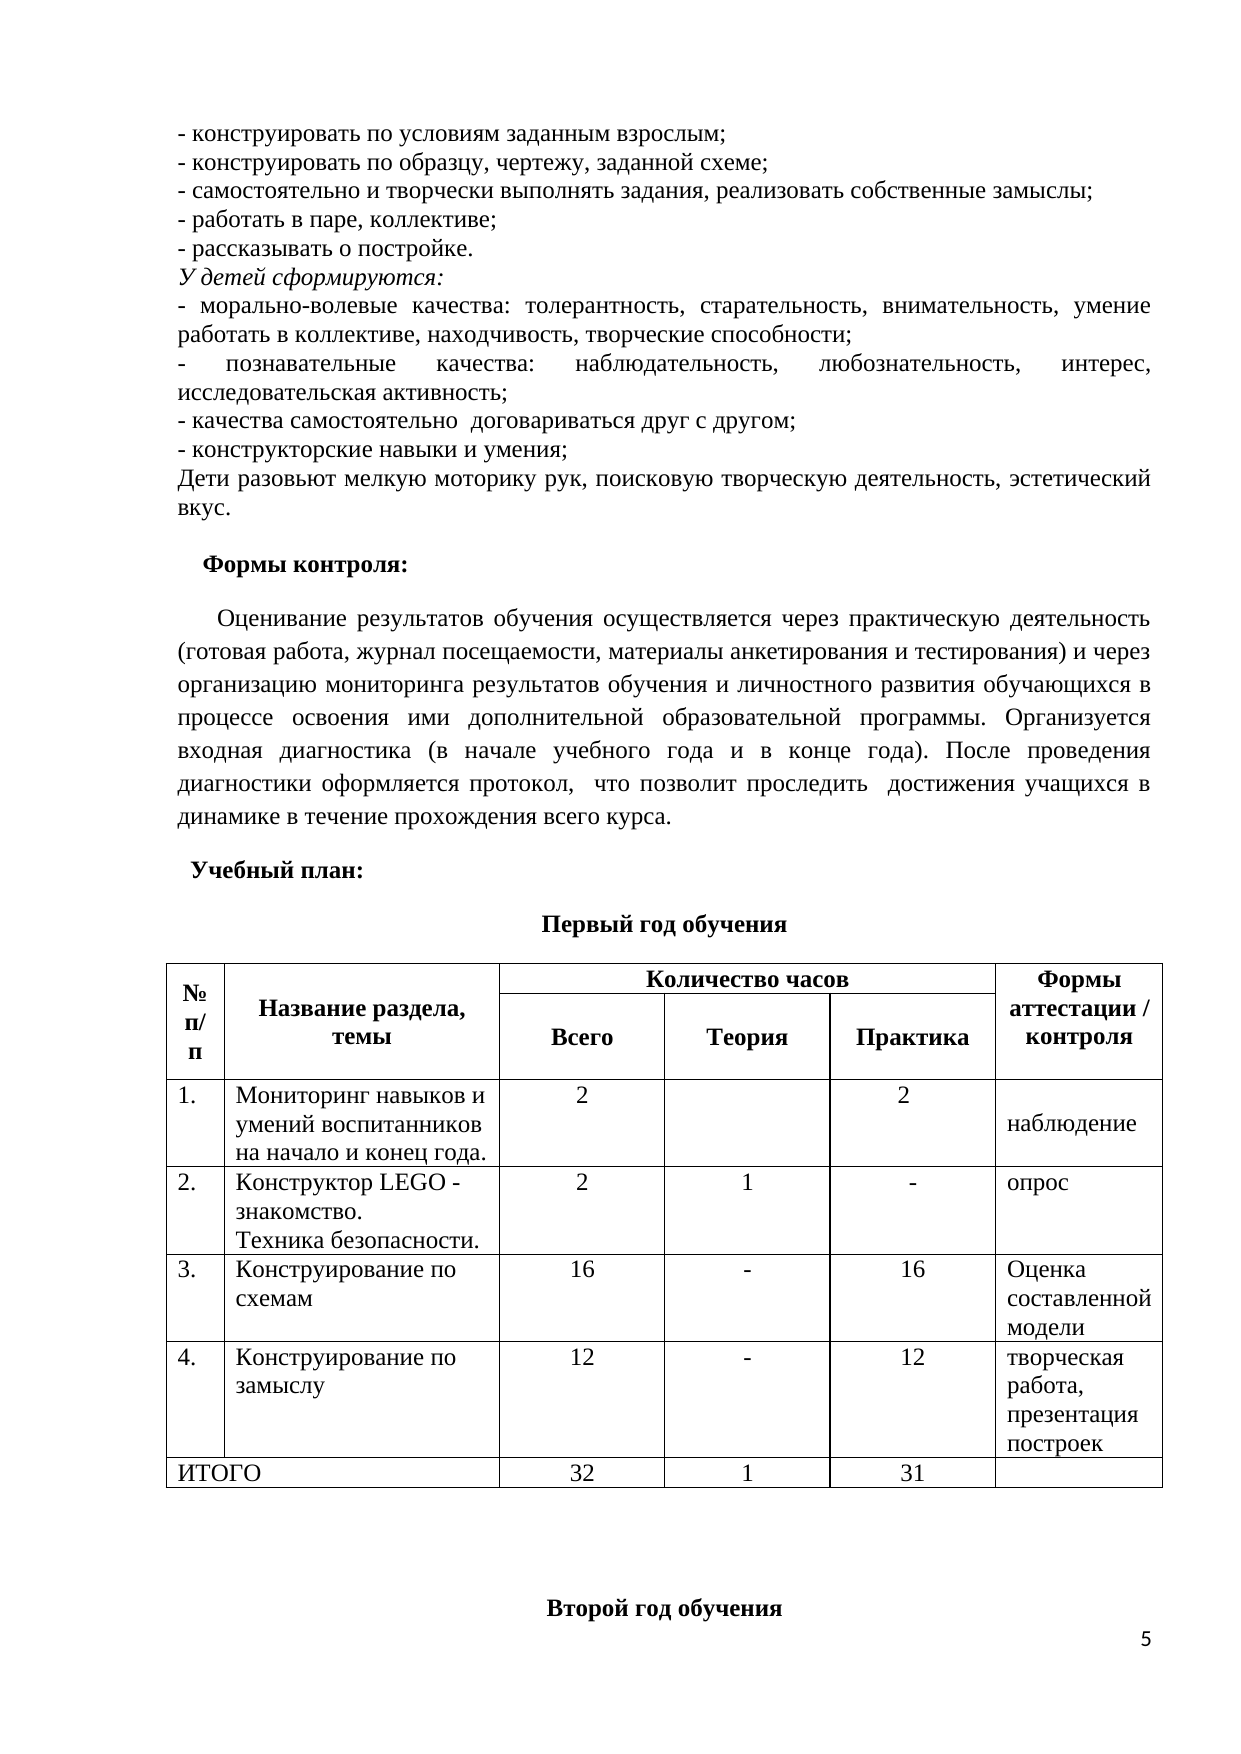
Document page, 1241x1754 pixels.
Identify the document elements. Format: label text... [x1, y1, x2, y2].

text - конструировать по образцу, чертежу, заданной схеме; [177, 147, 1152, 176]
table_cell творческая работа, презентация построек [996, 1342, 1162, 1457]
text Оценивание результатов обучения осуществляется через практическую деятельность (готовая работа, журнал посещаемости, материалы анкетирования и тестирования) и через организацию мониторинга результатов обучения и личностного развития обучающихся в процессе освоения ими дополнительной образовательной программы. Организуется входная диагностика (в начале учебного года и в конце года). После проведения диагностики оформляется протокол, что позволит проследить достижения учащихся в динамике в течение прохождения всего курса. [177, 603, 1152, 830]
text - морально-волевые качества: толерантность, старательность, внимательность, умение работать в коллективе, находчивость, творческие способности; [177, 291, 1152, 348]
table_cell 2 [500, 1080, 664, 1166]
table_cell Оценка составленной модели [996, 1255, 1162, 1341]
table_cell 2 [831, 1080, 995, 1166]
table_cell Конструирование по замыслу [225, 1342, 499, 1457]
text - качества самостоятельно договариваться друг с другом; [177, 406, 1152, 434]
table_cell 12 [500, 1342, 664, 1457]
table_cell Теория [665, 994, 829, 1079]
table_cell - [831, 1167, 995, 1253]
table_cell 16 [831, 1255, 995, 1341]
text - работать в паре, коллективе; [177, 204, 1152, 233]
table_cell 2 [500, 1167, 664, 1253]
table_cell 32 [500, 1458, 664, 1487]
text Формы контроля: [177, 549, 1152, 578]
text - конструировать по условиям заданным взрослым; [177, 118, 1152, 147]
table_cell ИТОГО [167, 1458, 499, 1487]
text - самостоятельно и творчески выполнять задания, реализовать собственные замыслы; [177, 176, 1152, 204]
table_cell 1 [665, 1167, 829, 1253]
table_cell Всего [500, 994, 664, 1079]
table_cell 3. [167, 1255, 224, 1341]
text Первый год обучения [177, 909, 1152, 938]
table_cell наблюдение [996, 1080, 1162, 1166]
table_cell Конструктор LEGO - знакомство. Техника безопасности. [225, 1167, 499, 1253]
table_cell [167, 1080, 224, 1166]
table_cell [665, 1080, 829, 1166]
table_header Название раздела, темы [225, 964, 499, 1079]
text Учебный план: [177, 855, 1152, 884]
table_cell [996, 1458, 1162, 1487]
table_header Количество часов [500, 964, 995, 993]
table_header Формы аттестации / контроля [996, 964, 1162, 1079]
text - конструкторские навыки и умения; [177, 434, 1152, 463]
text Дети разовьют мелкую моторику рук, поисковую творческую деятельность, эстетический вкус. [177, 463, 1152, 521]
text - рассказывать о постройке. [177, 233, 1152, 262]
table_cell Практика [831, 994, 995, 1079]
table_header № п/п [167, 964, 224, 1079]
text Второй год обучения [177, 1593, 1152, 1621]
table_cell - [665, 1255, 829, 1341]
table_cell 31 [831, 1458, 995, 1487]
table_cell Конструирование по схемам [225, 1255, 499, 1341]
table_cell опрос [996, 1167, 1162, 1253]
table_cell 1 [665, 1458, 829, 1487]
table_cell 16 [500, 1255, 664, 1341]
table_cell 12 [831, 1342, 995, 1457]
table_cell - [665, 1342, 829, 1457]
table_cell Мониторинг навыков и умений воспитанников на начало и конец года. [225, 1080, 499, 1166]
table_cell 4. [167, 1342, 224, 1457]
table_cell [167, 1167, 224, 1253]
text У детей сформируются: [177, 262, 1152, 291]
text - познавательные качества: наблюдательность, любознательность, интерес, исследовательская активность; [177, 348, 1152, 406]
